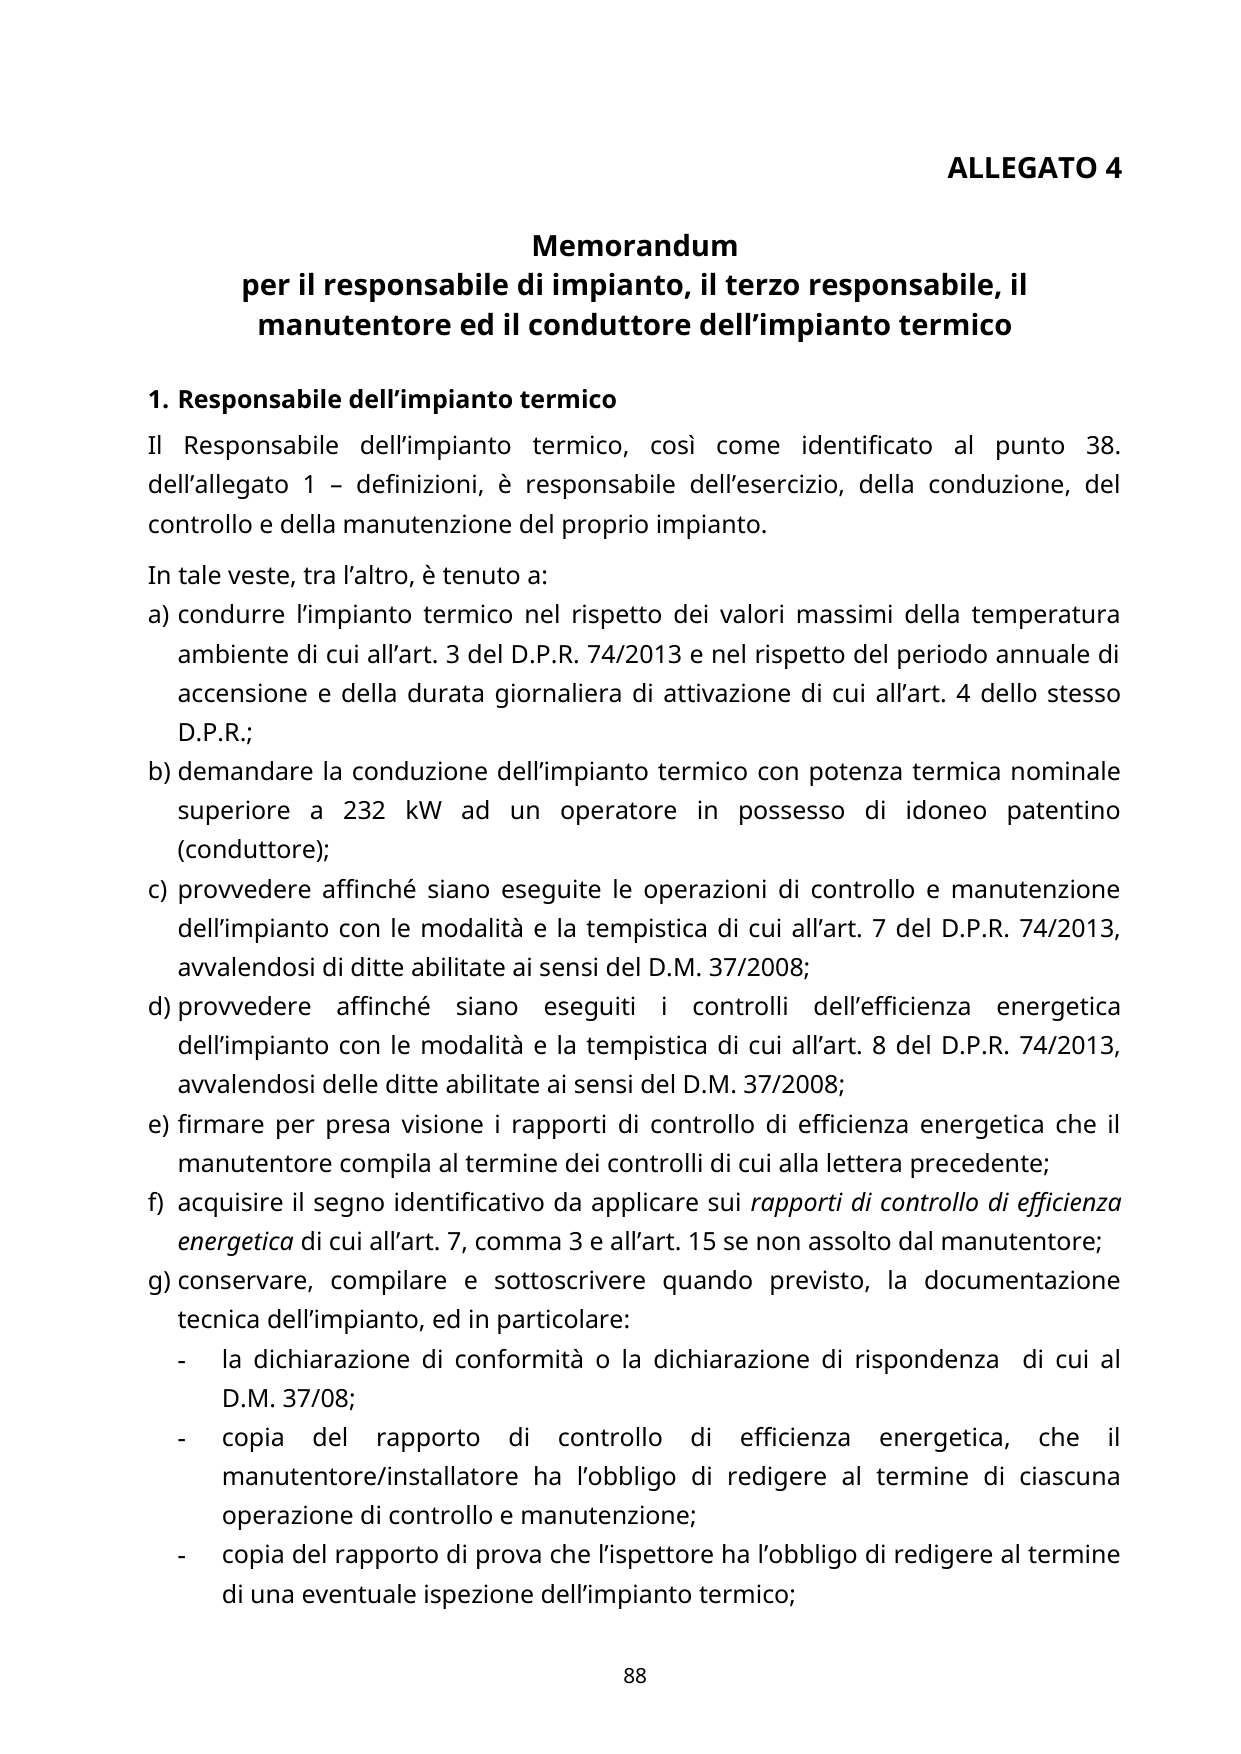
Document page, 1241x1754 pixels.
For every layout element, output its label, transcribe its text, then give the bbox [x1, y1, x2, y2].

list demandare la conduzione dell’impianto termico con potenza termica nominale superiore a 232 kW ad un operatore in possesso di idoneo patentino (conduttore); [148, 754, 1122, 866]
text ALLEGATO 4 [148, 148, 1122, 187]
text Memorandum [148, 225, 1122, 264]
list Responsabile dell’impianto termico [148, 381, 1122, 416]
text per il responsabile di impianto, il terzo responsabile, il manutentore ed il conduttore dell’impianto termico [148, 264, 1122, 344]
list acquisire il segno identificativo da applicare sui rapporti di controllo di efficienza energetica di cui all’art. 7, comma 3 e all’art. 15 se non assolto dal manutentore; [148, 1185, 1122, 1258]
list firmare per presa visione i rapporti di controllo di efficienza energetica che il manutentore compila al termine dei controlli di cui alla lettera precedente; [148, 1106, 1122, 1179]
list copia del rapporto di prova che l’ispettore ha l’obbligo di redigere al termine di una eventuale ispezione dell’impianto termico; [177, 1537, 1122, 1610]
list provvedere affinché siano eseguiti i controlli dell’efficienza energetica dell’impianto con le modalità e la tempistica di cui all’art. 8 del D.P.R. 74/2013, avvalendosi delle ditte abilitate ai sensi del D.M. 37/2008; [148, 989, 1122, 1101]
list la dichiarazione di conformità o la dichiarazione di rispondenza di cui al D.M. 37/08; [177, 1341, 1122, 1414]
list condurre l’impianto termico nel rispetto dei valori massimi della temperatura ambiente di cui all’art. 3 del D.P.R. 74/2013 e nel rispetto del periodo annuale di accensione e della durata giornaliera di attivazione di cui all’art. 4 dello stesso D.P.R.; [148, 597, 1122, 749]
list copia del rapporto di controllo di efficienza energetica, che il manutentore/installatore ha l’obbligo di redigere al termine di ciascuna operazione di controllo e manutenzione; [177, 1420, 1122, 1532]
list conservare, compilare e sottoscrivere quando previsto, la documentazione tecnica dell’impianto, ed in particolare: [148, 1263, 1122, 1336]
list provvedere affinché siano eseguite le operazioni di controllo e manutenzione dell’impianto con le modalità e la tempistica di cui all’art. 7 del D.P.R. 74/2013, avvalendosi di ditte abilitate ai sensi del D.M. 37/2008; [148, 871, 1122, 984]
text In tale veste,tra l’altro, è tenuto a: [148, 558, 1122, 592]
text Il Responsabile dell’impianto termico, così come identificato al punto 38. dell’allegato 1 – definizioni, è responsabile dell’esercizio, della conduzione, del controllo e della manutenzione del proprio impianto. [148, 428, 1122, 540]
